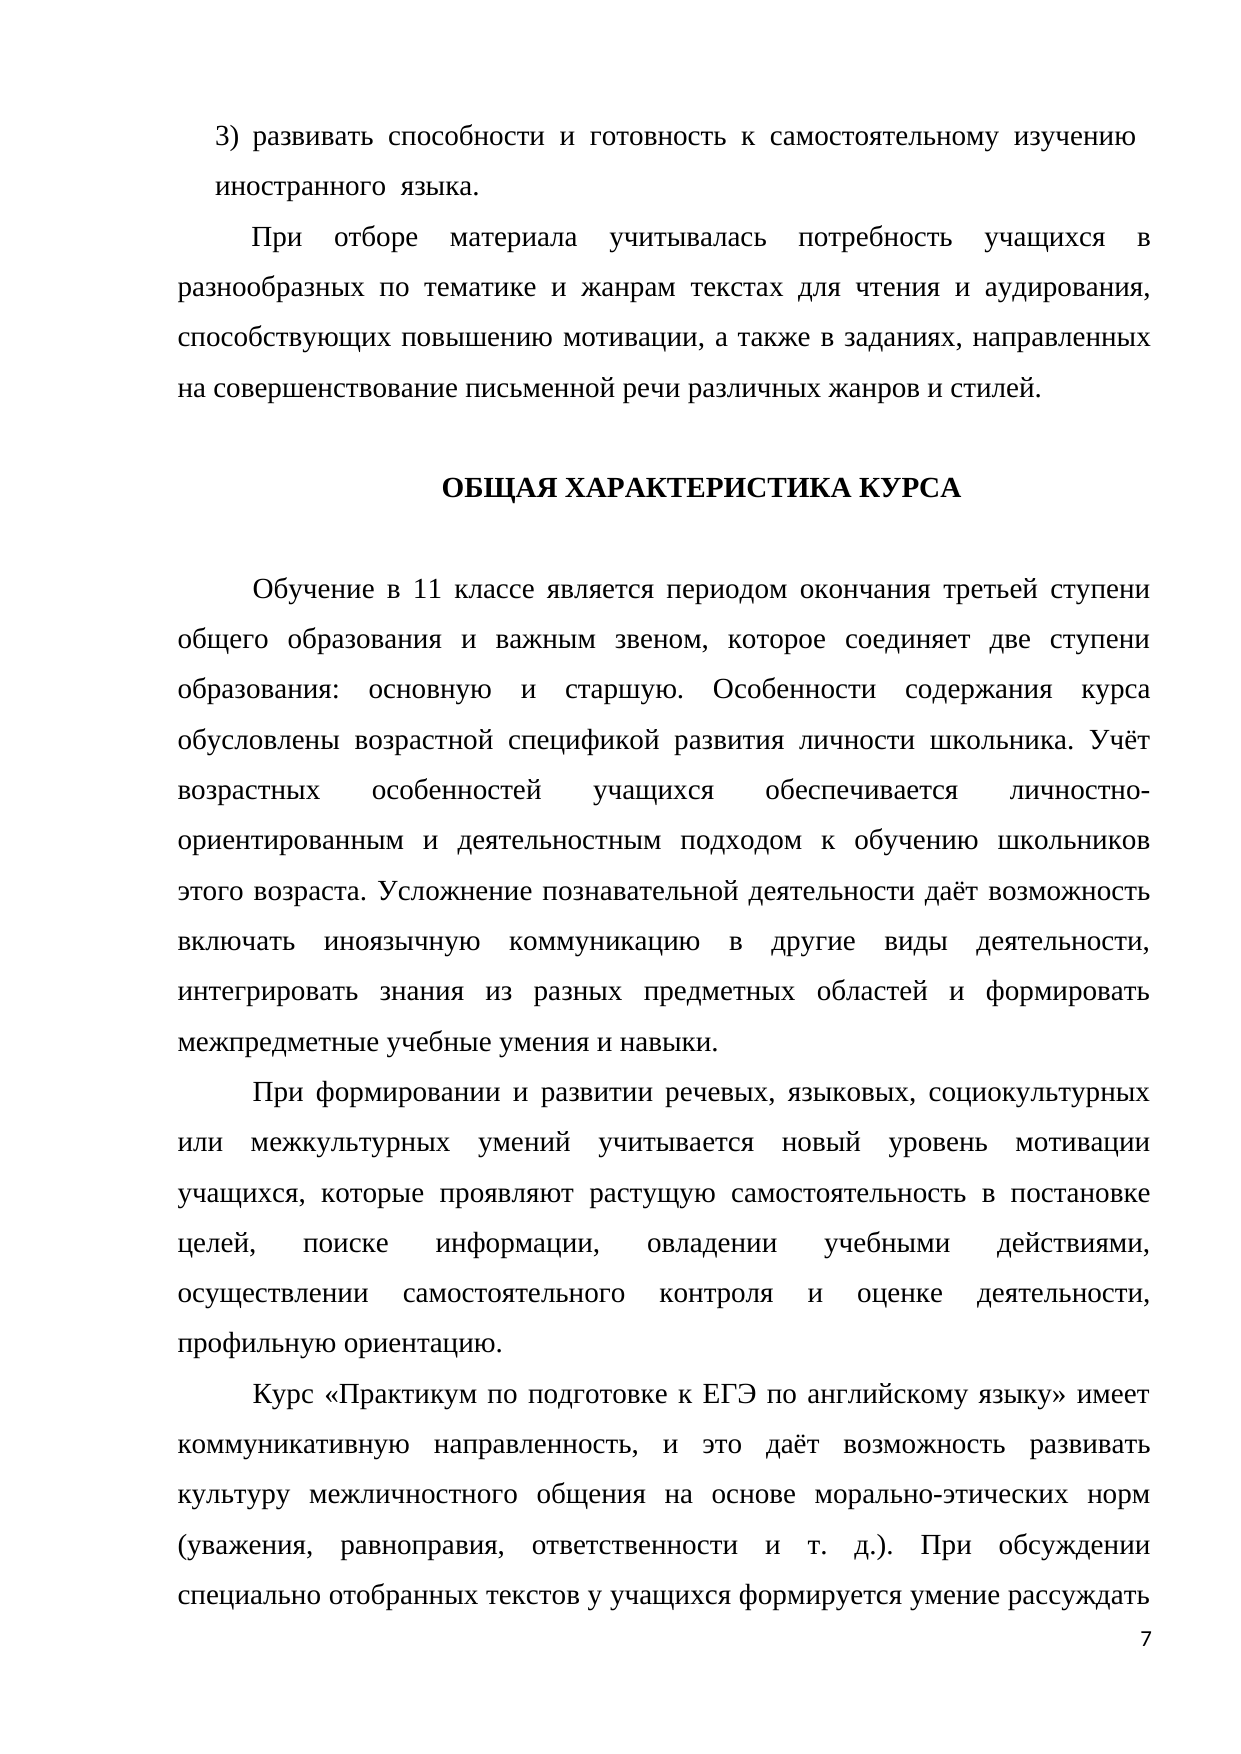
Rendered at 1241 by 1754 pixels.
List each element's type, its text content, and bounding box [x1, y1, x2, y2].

text При отборе материала учитывалась потребность учащихся в разнообразных по тематике и жанрам текстах для чтения и аудирования, способствующих повышению мотивации, а также в заданиях, направленных на совершенствование письменной речи различных жанров и стилей. [177, 219, 1152, 403]
text Общая характеристика курса [252, 470, 1151, 504]
text Обучение в 11 классе является периодом окончания третьей ступени общего образования и важным звеном, которое соединяет две ступени образования: основную и старшую. Особенности содержания курса обусловлены возрастной спецификой развития личности школьника. Учёт возрастных особенностей учащихся обеспечивается личностно-ориентированным и деятельностным подходом к обучению школьников этого возраста. Усложнение познавательной деятельности даёт возможность включать иноязычную коммуникацию в другие виды деятельности, интегрировать знания из разных предметных областей и формировать межпредметные учебные умения и навыки. [177, 571, 1151, 1057]
text При формировании и развитии речевых, языковых, социокультурных или межкультурных умений учитывается новый уровень мотивации учащихся, которые проявляют растущую самостоятельность в постановке целей, поиске информации, овладении учебными действиями, осуществлении самостоятельного контроля и оценке деятельности, профильную ориентацию. [177, 1074, 1151, 1359]
list развивать способности и готовность к самостоятельному изучению [215, 118, 1152, 152]
text иностранного языка. [215, 168, 1152, 202]
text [177, 1376, 1151, 1611]
